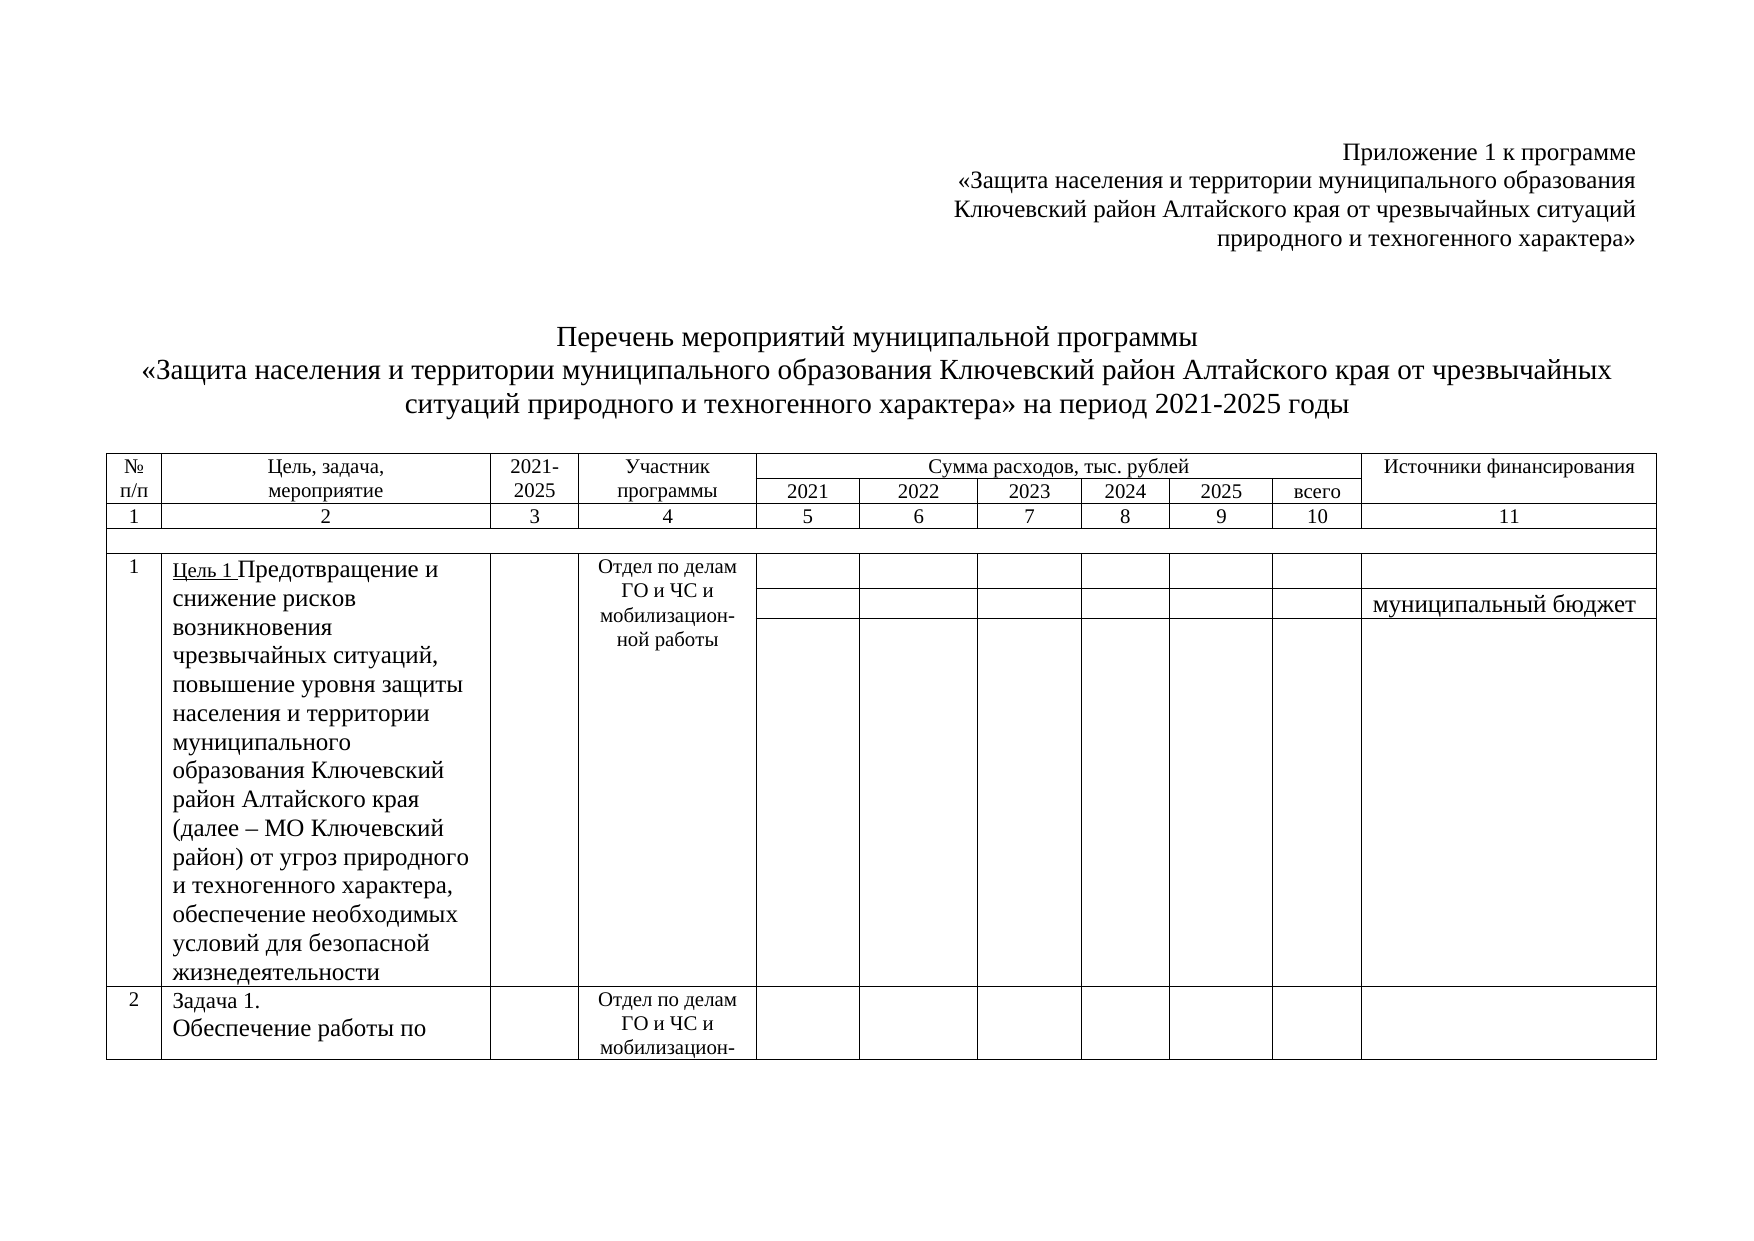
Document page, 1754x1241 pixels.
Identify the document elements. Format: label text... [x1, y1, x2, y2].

table_cell муниципальный бюджет [1362, 589, 1656, 618]
text Ключевский район Алтайского края от чрезвычайных ситуаций [118, 194, 1636, 223]
table_cell [978, 554, 1081, 588]
table_cell 11 [1362, 504, 1656, 528]
table_cell 6 [860, 504, 977, 528]
table_cell [1082, 987, 1169, 1059]
table_cell [1082, 554, 1169, 588]
table_cell 2021 [757, 479, 859, 503]
table_cell [978, 987, 1081, 1059]
table_cell [1082, 589, 1169, 618]
table_cell 2025 [1170, 479, 1272, 503]
table_cell 7 [978, 504, 1081, 528]
table_cell [978, 619, 1081, 986]
text Перечень мероприятий муниципальной программы [118, 319, 1636, 352]
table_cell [162, 987, 490, 1059]
table_cell 2 [107, 987, 161, 1059]
text «Защита населения и территории муниципального образования [118, 165, 1636, 194]
table_header 2021-2025 [491, 454, 578, 503]
table_cell 10 [1273, 504, 1361, 528]
table_cell 3 [491, 504, 578, 528]
table_cell [1362, 554, 1656, 588]
table_cell [757, 589, 859, 618]
table_cell [1273, 987, 1361, 1059]
table_cell [860, 987, 977, 1059]
table_cell 2 [162, 504, 490, 528]
table_cell [860, 589, 977, 618]
table_cell [1170, 619, 1272, 986]
table_header Источники финансирования [1362, 454, 1656, 503]
table_cell 1 [107, 554, 161, 986]
table_cell 2024 [1082, 479, 1169, 503]
text Приложение 1 к программе [118, 137, 1636, 165]
table_cell [757, 987, 859, 1059]
table_cell [491, 987, 578, 1059]
table_cell [860, 619, 977, 986]
table_cell [107, 529, 1656, 553]
table_cell [757, 554, 859, 588]
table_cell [579, 987, 756, 1059]
table_cell [860, 554, 977, 588]
table_cell 1 [107, 504, 161, 528]
table_header Сумма расходов, тыс. рублей [757, 454, 1361, 478]
table_cell 9 [1170, 504, 1272, 528]
table_cell [1273, 589, 1361, 618]
table_header Участник программы [579, 454, 756, 503]
text природного и техногенного характера» [118, 223, 1636, 252]
table_header № п/п [107, 454, 161, 503]
table_cell [1170, 589, 1272, 618]
table_cell всего [1273, 479, 1361, 503]
table_cell [491, 554, 578, 986]
table_cell 2023 [978, 479, 1081, 503]
table_cell [757, 619, 859, 986]
table_cell [1362, 987, 1656, 1059]
table_cell 5 [757, 504, 859, 528]
table_cell Цель 1 Предотвращение и снижение рисков возникновения чрезвычайных ситуаций, повышение уровня защиты населения и территории муниципального образования Ключевский район Алтайского края (далее – МО Ключевский район) от угроз природного и техногенного характера, обеспечение необходимых условий для безопасной жизнедеятельности [162, 554, 490, 986]
table_cell [1082, 619, 1169, 986]
table_cell [1273, 554, 1361, 588]
table_cell [1170, 987, 1272, 1059]
table_cell 4 [579, 504, 756, 528]
table_cell 2022 [860, 479, 977, 503]
table_cell 8 [1082, 504, 1169, 528]
text «Защита населения и территории муниципального образования Ключевский район Алтайского края от чрезвычайных ситуаций природного и техногенного характера» на период 2021-2025 годы [118, 352, 1636, 419]
table_header Цель, задача, мероприятие [162, 454, 490, 503]
table_cell [1362, 619, 1656, 986]
table_cell [1170, 554, 1272, 588]
table_cell [1273, 619, 1361, 986]
table_cell [978, 589, 1081, 618]
table_cell Отдел по делам ГО и ЧС и мобилизацион-ной работы [579, 554, 756, 986]
